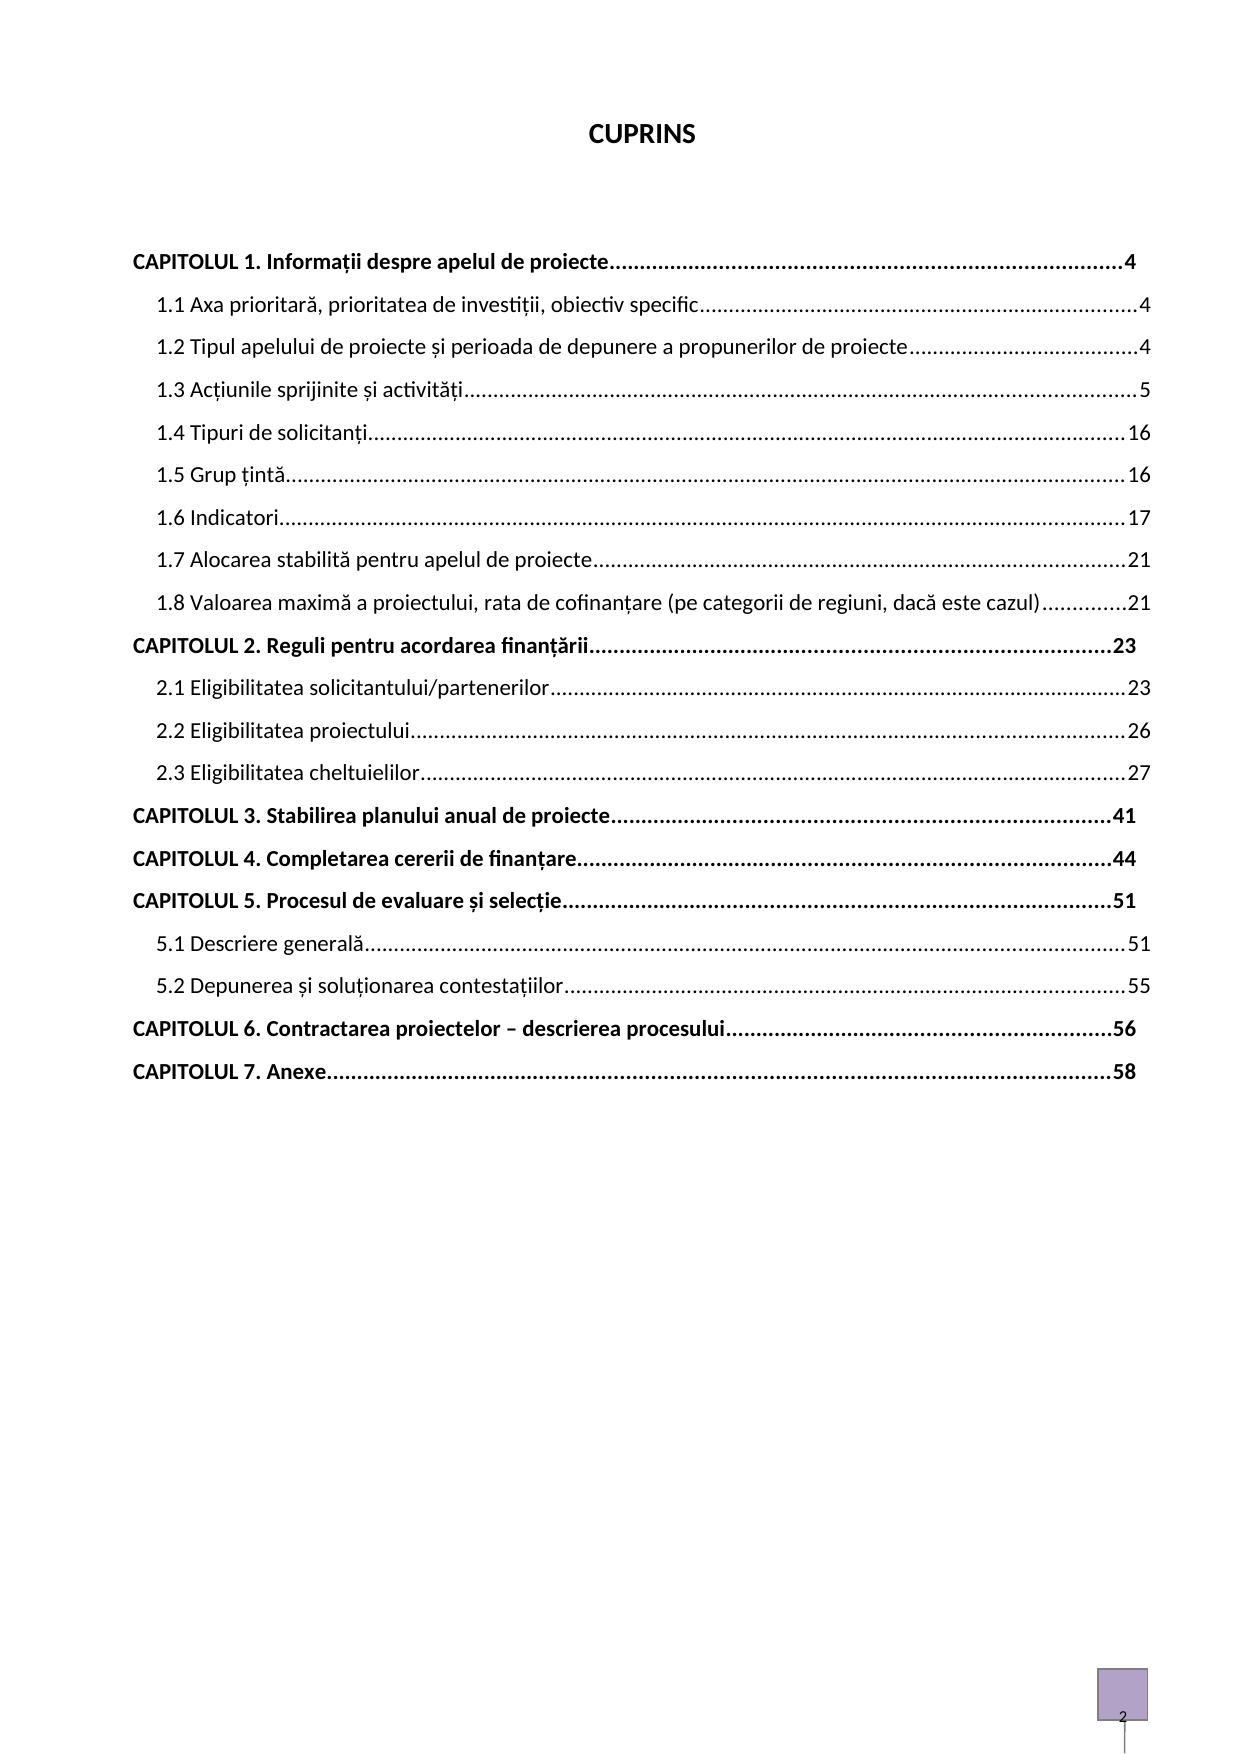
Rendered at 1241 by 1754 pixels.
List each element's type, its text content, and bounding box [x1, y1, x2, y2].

text CUPRINS [133, 115, 1152, 150]
